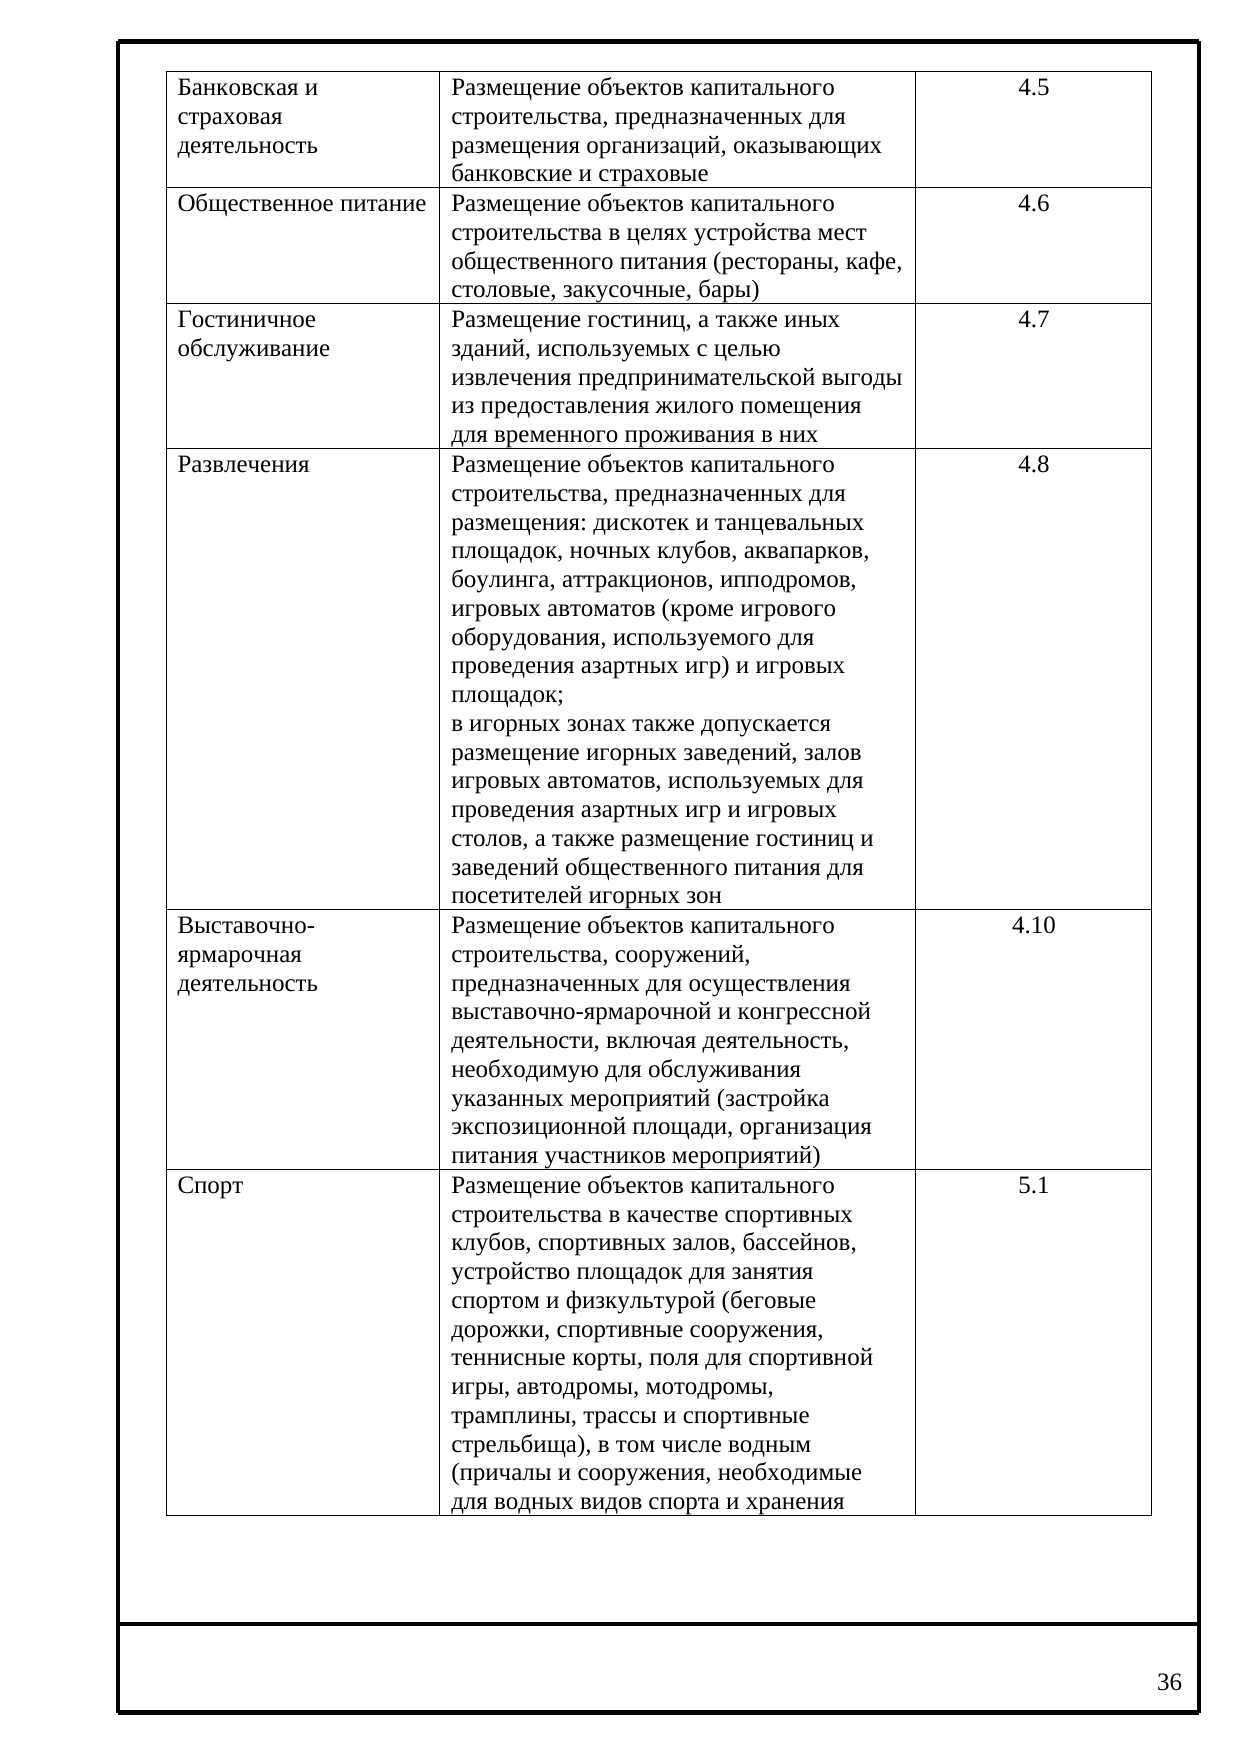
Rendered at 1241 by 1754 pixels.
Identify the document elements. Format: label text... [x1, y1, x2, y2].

table_cell Банковская и страховая деятельность [167, 72, 439, 187]
table_cell 5.1 [916, 1170, 1151, 1515]
table_cell 4.5 [916, 72, 1151, 187]
table_cell 4.7 [916, 304, 1151, 448]
table_cell Общественное питание [167, 188, 439, 303]
table_cell 4.10 [916, 910, 1151, 1169]
table_cell Размещение объектов капитального строительства, предназначенных для размещения организаций, оказывающих банковские и страховые [440, 72, 915, 187]
table_cell 4.8 [916, 449, 1151, 909]
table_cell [440, 1170, 915, 1515]
table_cell Спорт [167, 1170, 439, 1515]
table_cell Гостиничное обслуживание [167, 304, 439, 448]
table_cell Размещение объектов капитального строительства, сооружений, предназначенных для осуществления выставочно-ярмарочной и конгрессной деятельности, включая деятельность, необходимую для обслуживания указанных мероприятий (застройка экспозиционной площади, организация питания участников мероприятий) [440, 910, 915, 1169]
table_cell 4.6 [916, 188, 1151, 303]
table_cell Развлечения [167, 449, 439, 909]
table_cell Размещение гостиниц, а также иных зданий, используемых с целью извлечения предпринимательской выгоды из предоставления жилого помещения для временного проживания в них [440, 304, 915, 448]
table_cell Размещение объектов капитального строительства в целях устройства мест общественного питания (рестораны, кафе, столовые, закусочные, бары) [440, 188, 915, 303]
table_cell Выставочно-ярмарочная деятельность [167, 910, 439, 1169]
table_cell Размещение объектов капитального строительства, предназначенных для размещения: дискотек и танцевальных площадок, ночных клубов, аквапарков, боулинга, аттракционов, ипподромов, игровых автоматов (кроме игрового оборудования, используемого для проведения азартных игр) и игровых площадок; в игорных зонах также допускается размещение игорных заведений, залов игровых автоматов, используемых для проведения азартных игр и игровых столов, а также размещение гостиниц и заведений общественного питания для посетителей игорных зон [440, 449, 915, 909]
